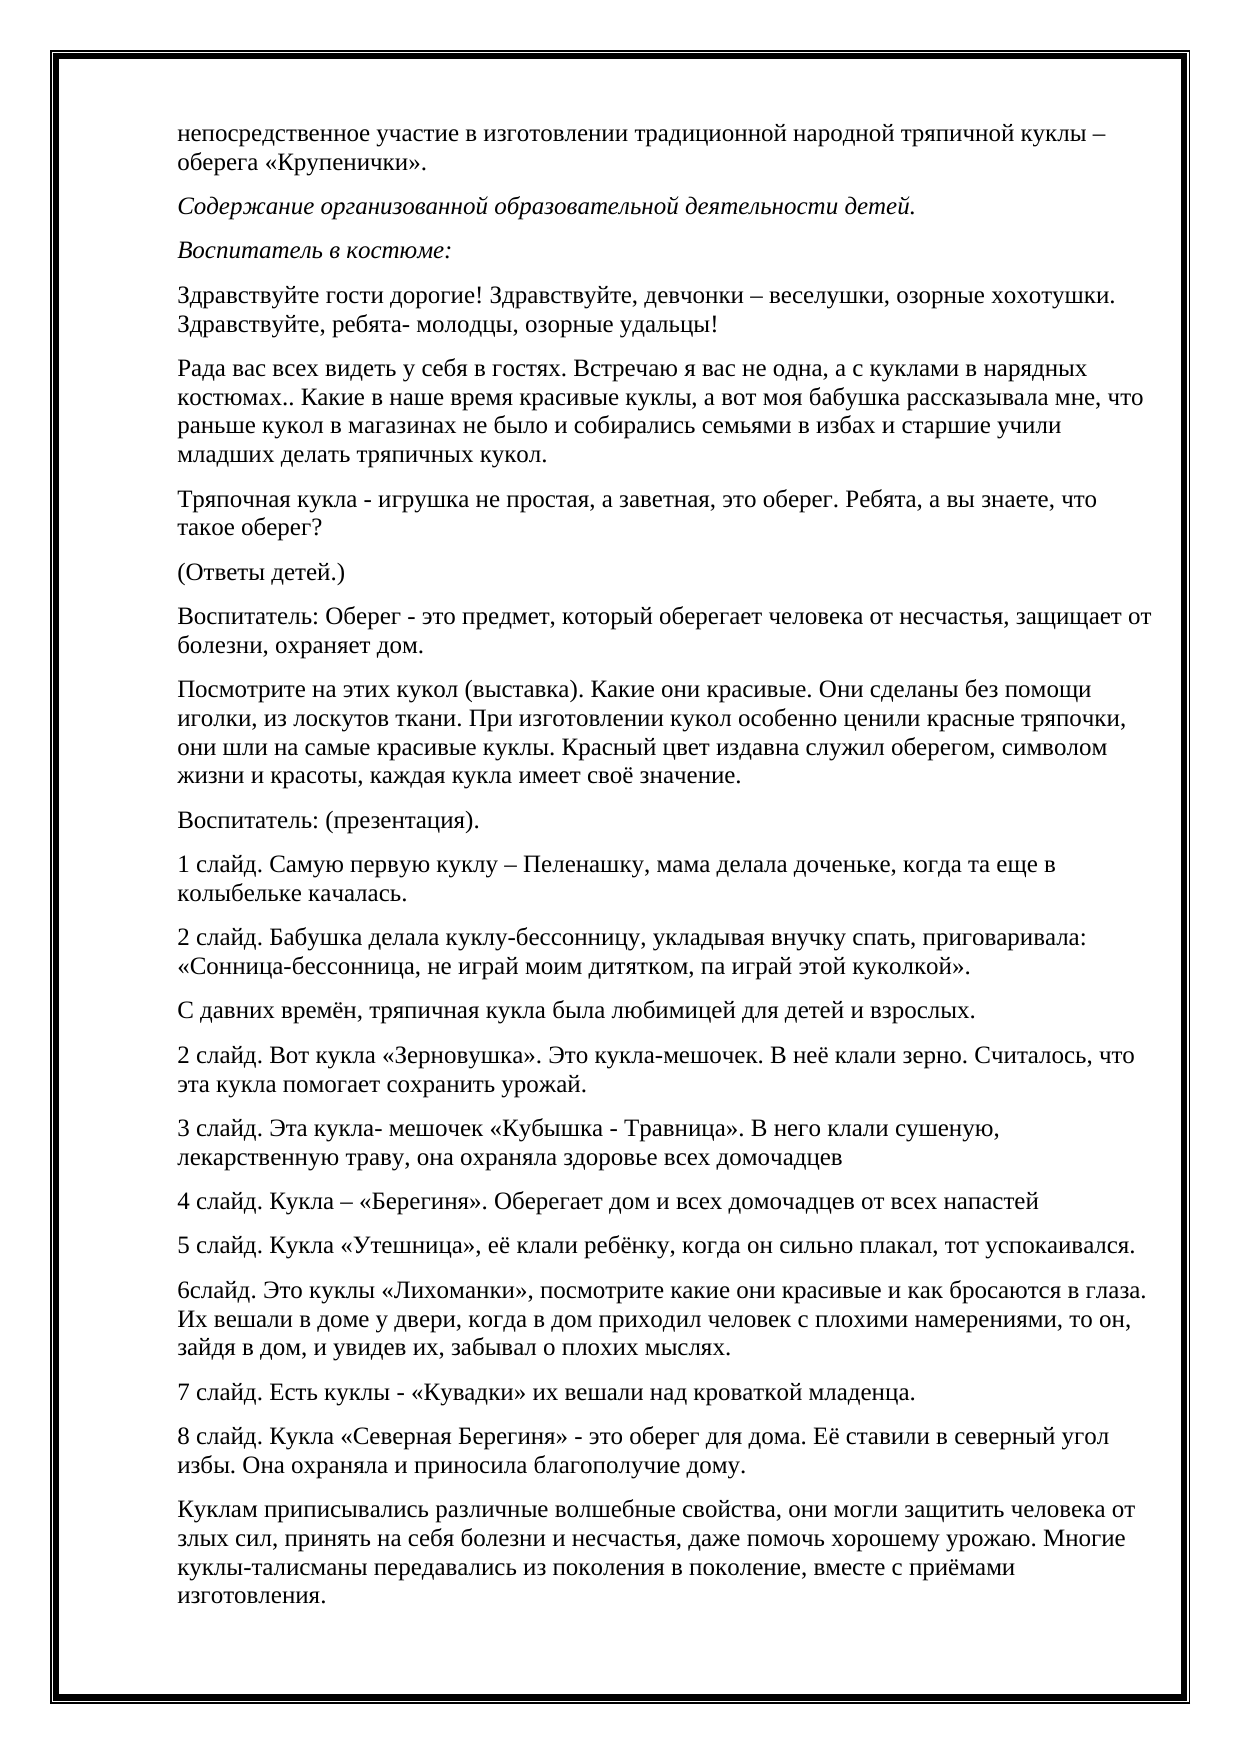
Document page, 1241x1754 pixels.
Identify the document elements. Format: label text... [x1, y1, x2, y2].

text 1 слайд. Самую первую куклу – Пеленашку, мама делала доченьке, когда та еще в колыбельке качалась. [177, 849, 1152, 907]
text 2 слайд. Вот кукла «Зерновушка». Это кукла-мешочек. В неё клали зерно. Считалось, что эта кукла помогает сохранить урожай. [177, 1040, 1152, 1097]
text Воспитатель в костюме: [177, 236, 1152, 264]
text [177, 118, 1152, 176]
text Воспитатель: (презентация). [177, 805, 1152, 834]
text 6слайд. Это куклы «Лихоманки», посмотрите какие они красивые и как бросаются в глаза. Их вешали в доме у двери, когда в дом приходил человек с плохими намерениями, то он, зайдя в дом, и увидев их, забывал о плохих мыслях. [177, 1275, 1152, 1361]
text Воспитатель: Оберег - это предмет, который оберегает человека от несчастья, защищает от болезни, охраняет дом. [177, 601, 1152, 659]
text (Ответы детей.) [177, 557, 1152, 586]
text Здравствуйте гости дорогие! Здравствуйте, девчонки – веселушки, озорные хохотушки. Здравствуйте, ребята- молодцы, озорные удальцы! [177, 280, 1152, 337]
text 7 слайд. Есть куклы - «Кувадки» их вешали над кроваткой младенца. [177, 1377, 1152, 1406]
text Рада вас всех видеть у себя в гостях. Встречаю я вас не одна, а с куклами в нарядных костюмах.. Какие в наше время красивые куклы, а вот моя бабушка рассказывала мне, что раньше кукол в магазинах не было и собирались семьями в избах и старшие учили младших делать тряпичных кукол. [177, 353, 1152, 468]
text С давних времён, тряпичная кукла была любимицей для детей и взрослых. [177, 996, 1152, 1024]
text Посмотрите на этих кукол (выставка). Какие они красивые. Они сделаны без помощи иголки, из лоскутов ткани. При изготовлении кукол особенно ценили красные тряпочки, они шли на самые красивые куклы. Красный цвет издавна служил оберегом, символом жизни и красоты, каждая кукла имеет своё значение. [177, 674, 1152, 789]
text Тряпочная кукла - игрушка не простая, а заветная, это оберег. Ребята, а вы знаете, что такое оберег? [177, 484, 1152, 541]
text 2 слайд. Бабушка делала куклу-бессонницу, укладывая внучку спать, приговаривала: «Сонница-бессонница, не играй моим дитятком, па играй этой куколкой». [177, 922, 1152, 980]
text 8 слайд. Кукла «Северная Берегиня» - это оберег для дома. Её ставили в северный угол избы. Она охраняла и приносила благополучие дому. [177, 1421, 1152, 1479]
text Куклам приписывались различные волшебные свойства, они могли защитить человека от злых сил, принять на себя болезни и несчастья, даже помочь хорошему урожаю. Многие куклы-талисманы передавались из поколения в поколение, вместе с приёмами изготовления. [177, 1494, 1152, 1609]
text 3 слайд. Эта кукла- мешочек «Кубышка - Травница». В него клали сушеную, лекарственную траву, она охраняла здоровье всех домочадцев [177, 1113, 1152, 1171]
text Содержание организованной образовательной деятельности детей. [177, 191, 1152, 220]
text 5 слайд. Кукла «Утешница», её клали ребёнку, когда он сильно плакал, тот успокаивался. [177, 1231, 1152, 1259]
text 4 слайд. Кукла – «Берегиня». Оберегает дом и всех домочадцев от всех напастей [177, 1186, 1152, 1215]
